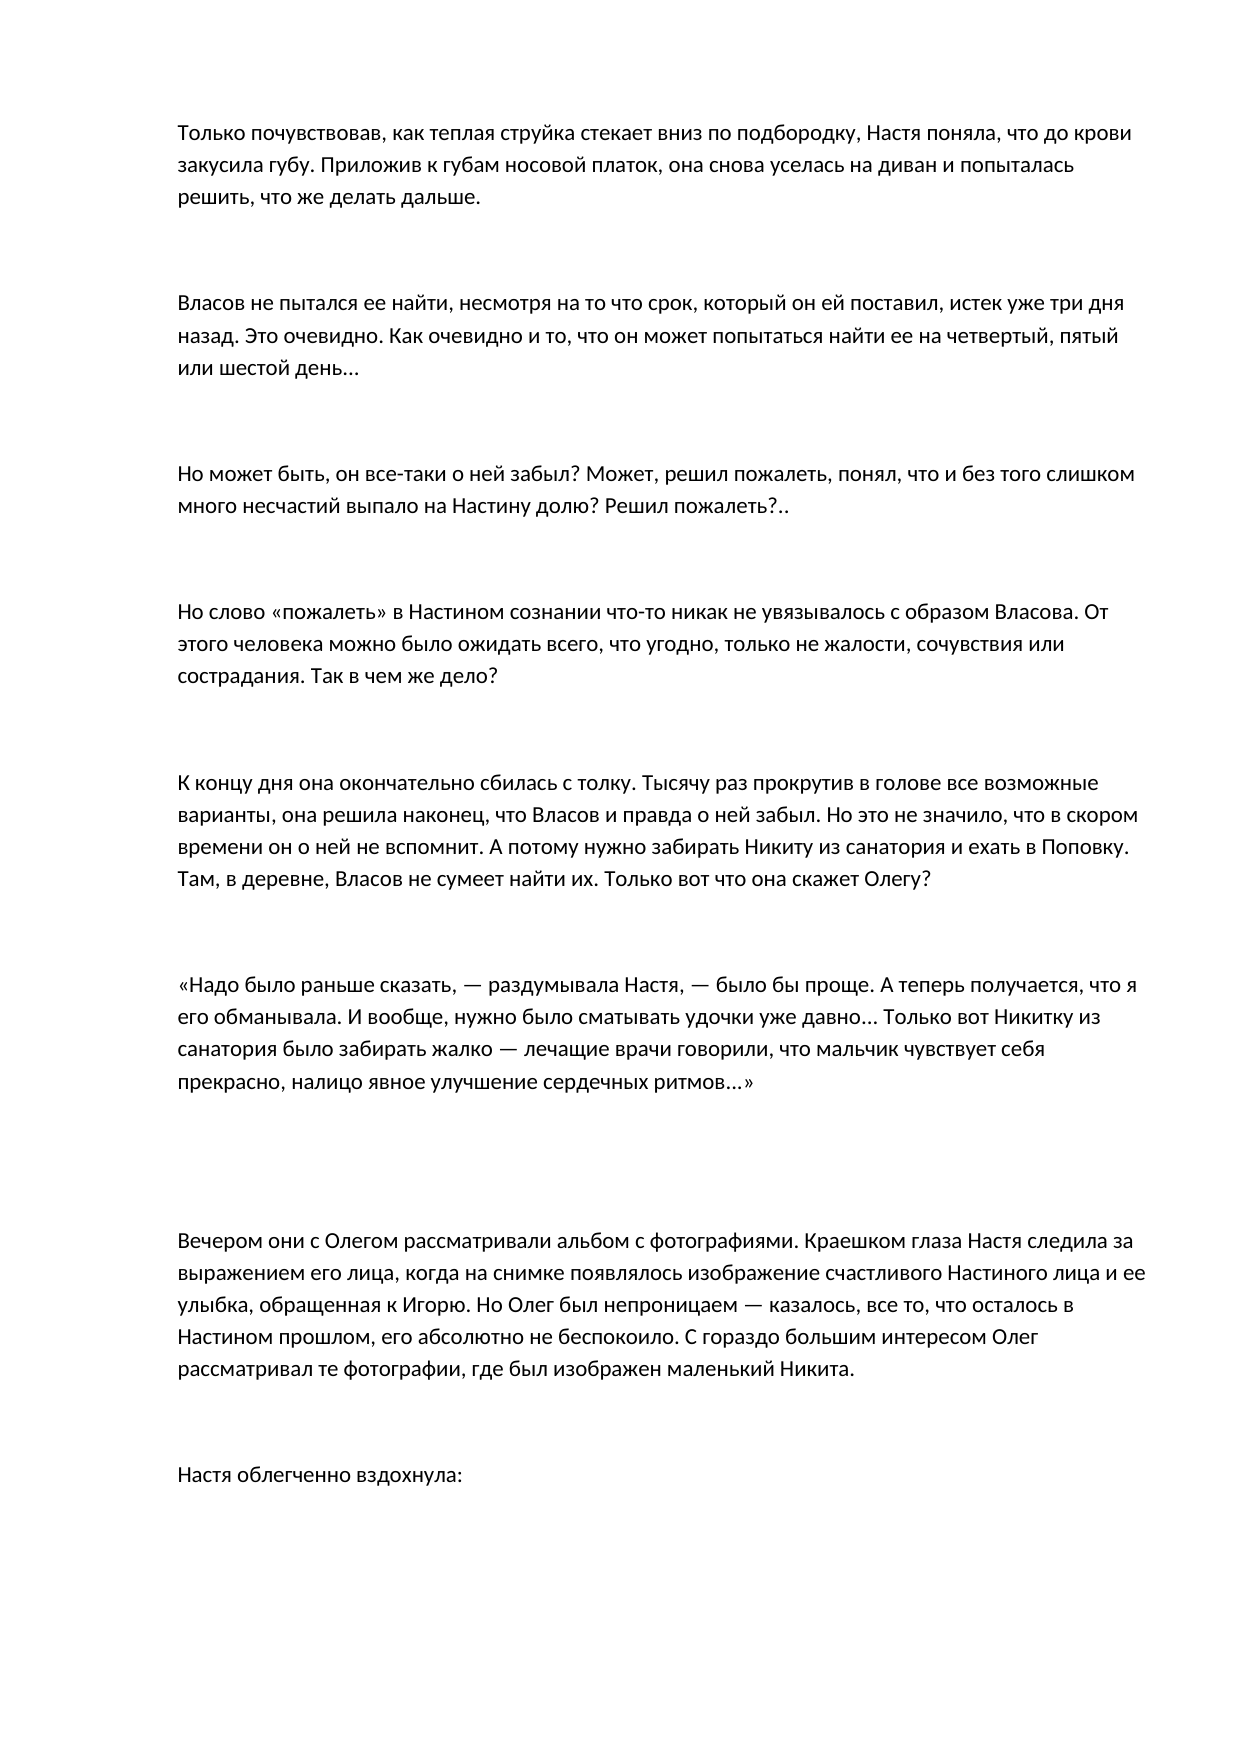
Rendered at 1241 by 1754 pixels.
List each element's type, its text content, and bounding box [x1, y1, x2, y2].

text Но может быть, он все-таки о ней забыл? Может, решил пожалеть, понял, что и без того слишком много несчастий выпало на Настину долю? Решил пожалеть?.. [177, 459, 1152, 519]
text Но слово «пожалеть» в Настином сознании что-то никак не увязывалось с образом Власова. От этого человека можно было ожидать всего, что угодно, только не жалости, сочувствия или сострадания. Так в чем же дело? [177, 597, 1152, 689]
text Вечером они с Олегом рассматривали альбом с фотографиями. Краешком глаза Настя следила за выражением его лица, когда на снимке появлялось изображение счастливого Настиного лица и ее улыбка, обращенная к Игорю. Но Олег был непроницаем — казалось, все то, что осталось в Настином прошлом, его абсолютно не беспокоило. С гораздо большим интересом Олег рассматривал те фотографии, где был изображен маленький Никита. [177, 1226, 1152, 1383]
text Настя облегченно вздохнула: [177, 1461, 1152, 1489]
text Только почувствовав, как теплая струйка стекает вниз по подбородку, Настя поняла, что до крови закусила губу. Приложив к губам носовой платок, она снова уселась на диван и попыталась решить, что же делать дальше. [177, 118, 1152, 211]
text Власов не пытался ее найти, несмотря на то что срок, который он ей поставил, истек уже три дня назад. Это очевидно. Как очевидно и то, что он может попытаться найти ее на четвертый, пятый или шестой день... [177, 288, 1152, 381]
text К концу дня она окончательно сбилась с толку. Тысячу раз прокрутив в голове все возможные варианты, она решила наконец, что Власов и правда о ней забыл. Но это не значило, что в скором времени он о ней не вспомнит. А потому нужно забирать Никиту из санатория и ехать в Поповку. Там, в деревне, Власов не сумеет найти их. Только вот что она скажет Олегу? [177, 768, 1152, 892]
text «Надо было раньше сказать, — раздумывала Настя, — было бы проще. А теперь получается, что я его обманывала. И вообще, нужно было сматывать удочки уже давно... Только вот Никитку из санатория было забирать жалко — лечащие врачи говорили, что мальчик чувствует себя прекрасно, налицо явное улучшение сердечных ритмов...» [177, 970, 1152, 1095]
